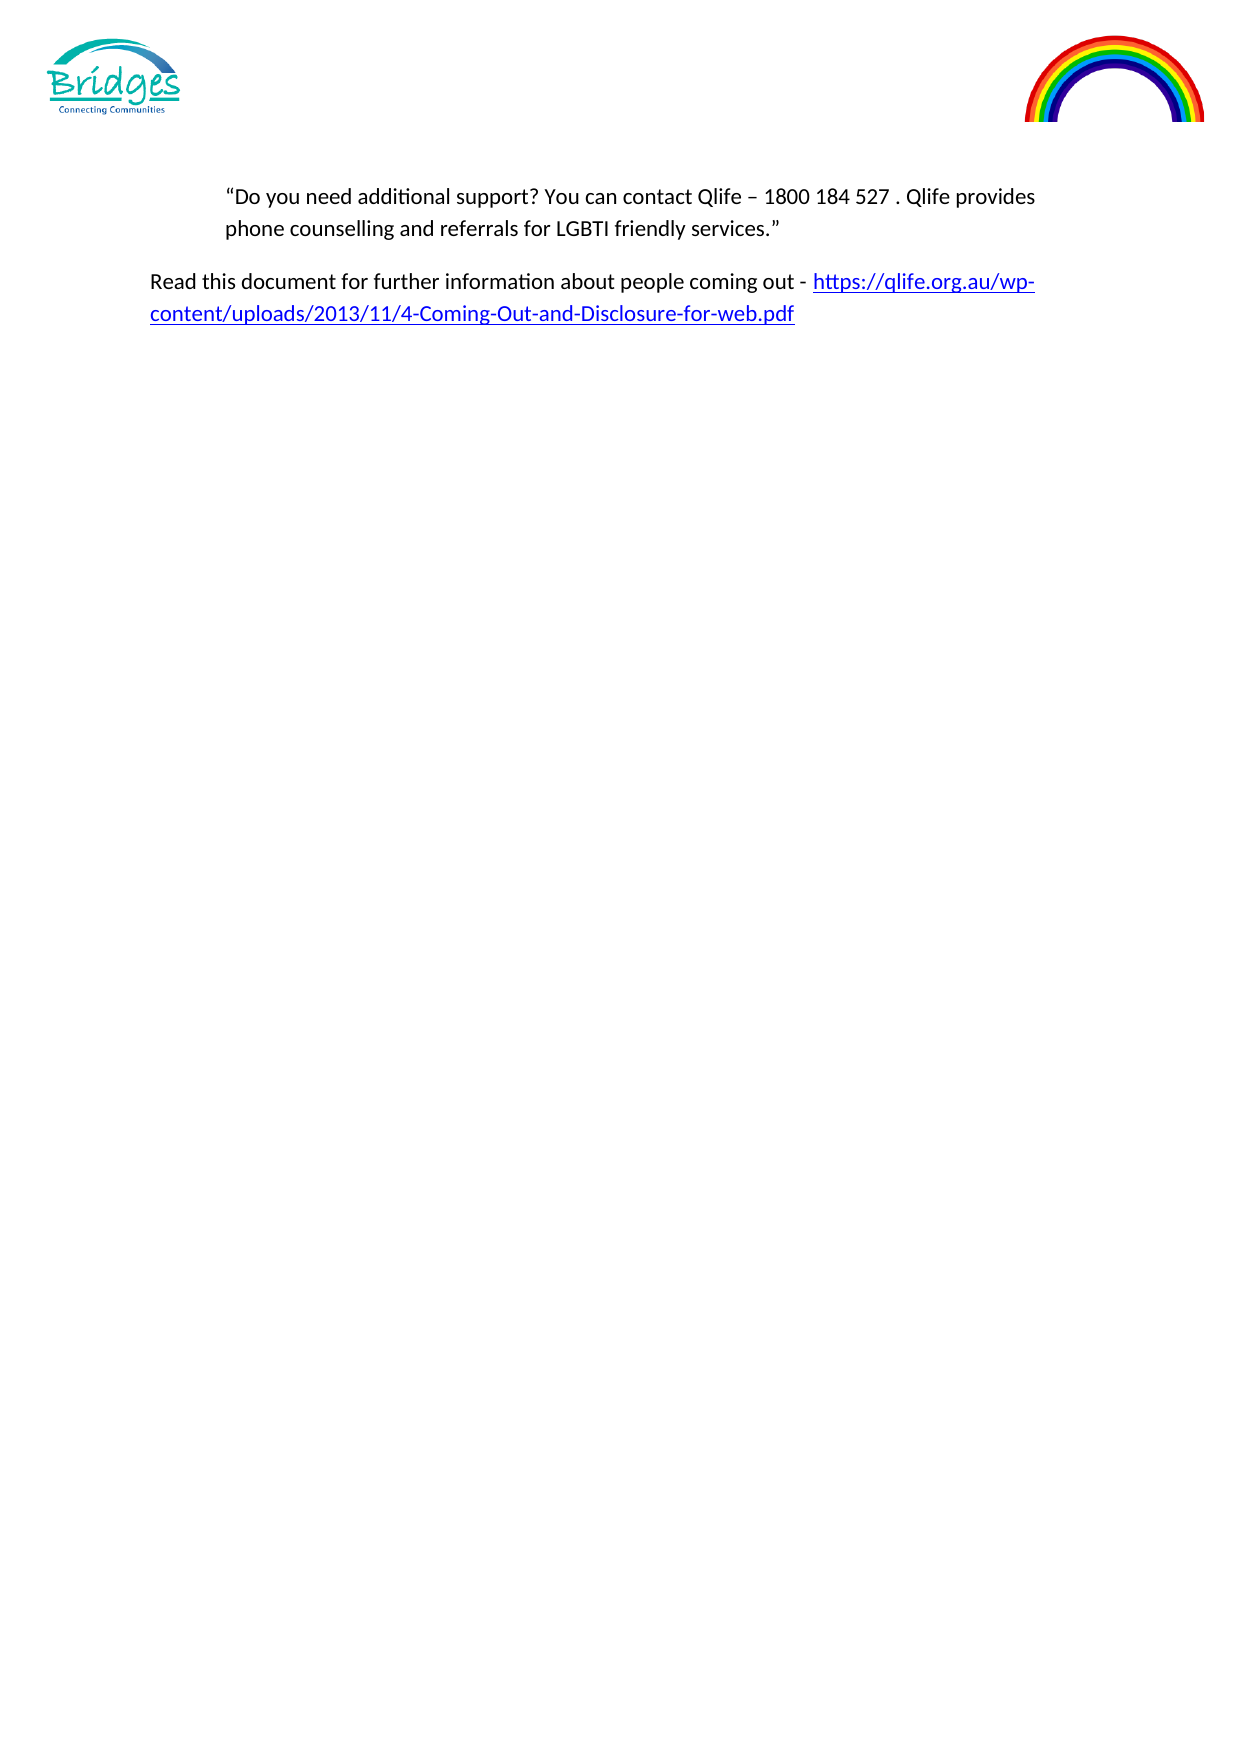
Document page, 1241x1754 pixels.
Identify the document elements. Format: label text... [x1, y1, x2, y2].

picture [23, 34, 205, 127]
text Read this document for further information about people coming out - https://qlife.org.au/wp-content/uploads/2013/11/4-Coming-Out-and-Disclosure-for-web.pdf [150, 267, 1090, 328]
picture [1022, 33, 1204, 121]
list “Do you need additional support? You can contact Qlife – 1800 184 527 . Qlife provides phone counselling and referrals for LGBTI friendly services.” [225, 182, 1090, 242]
